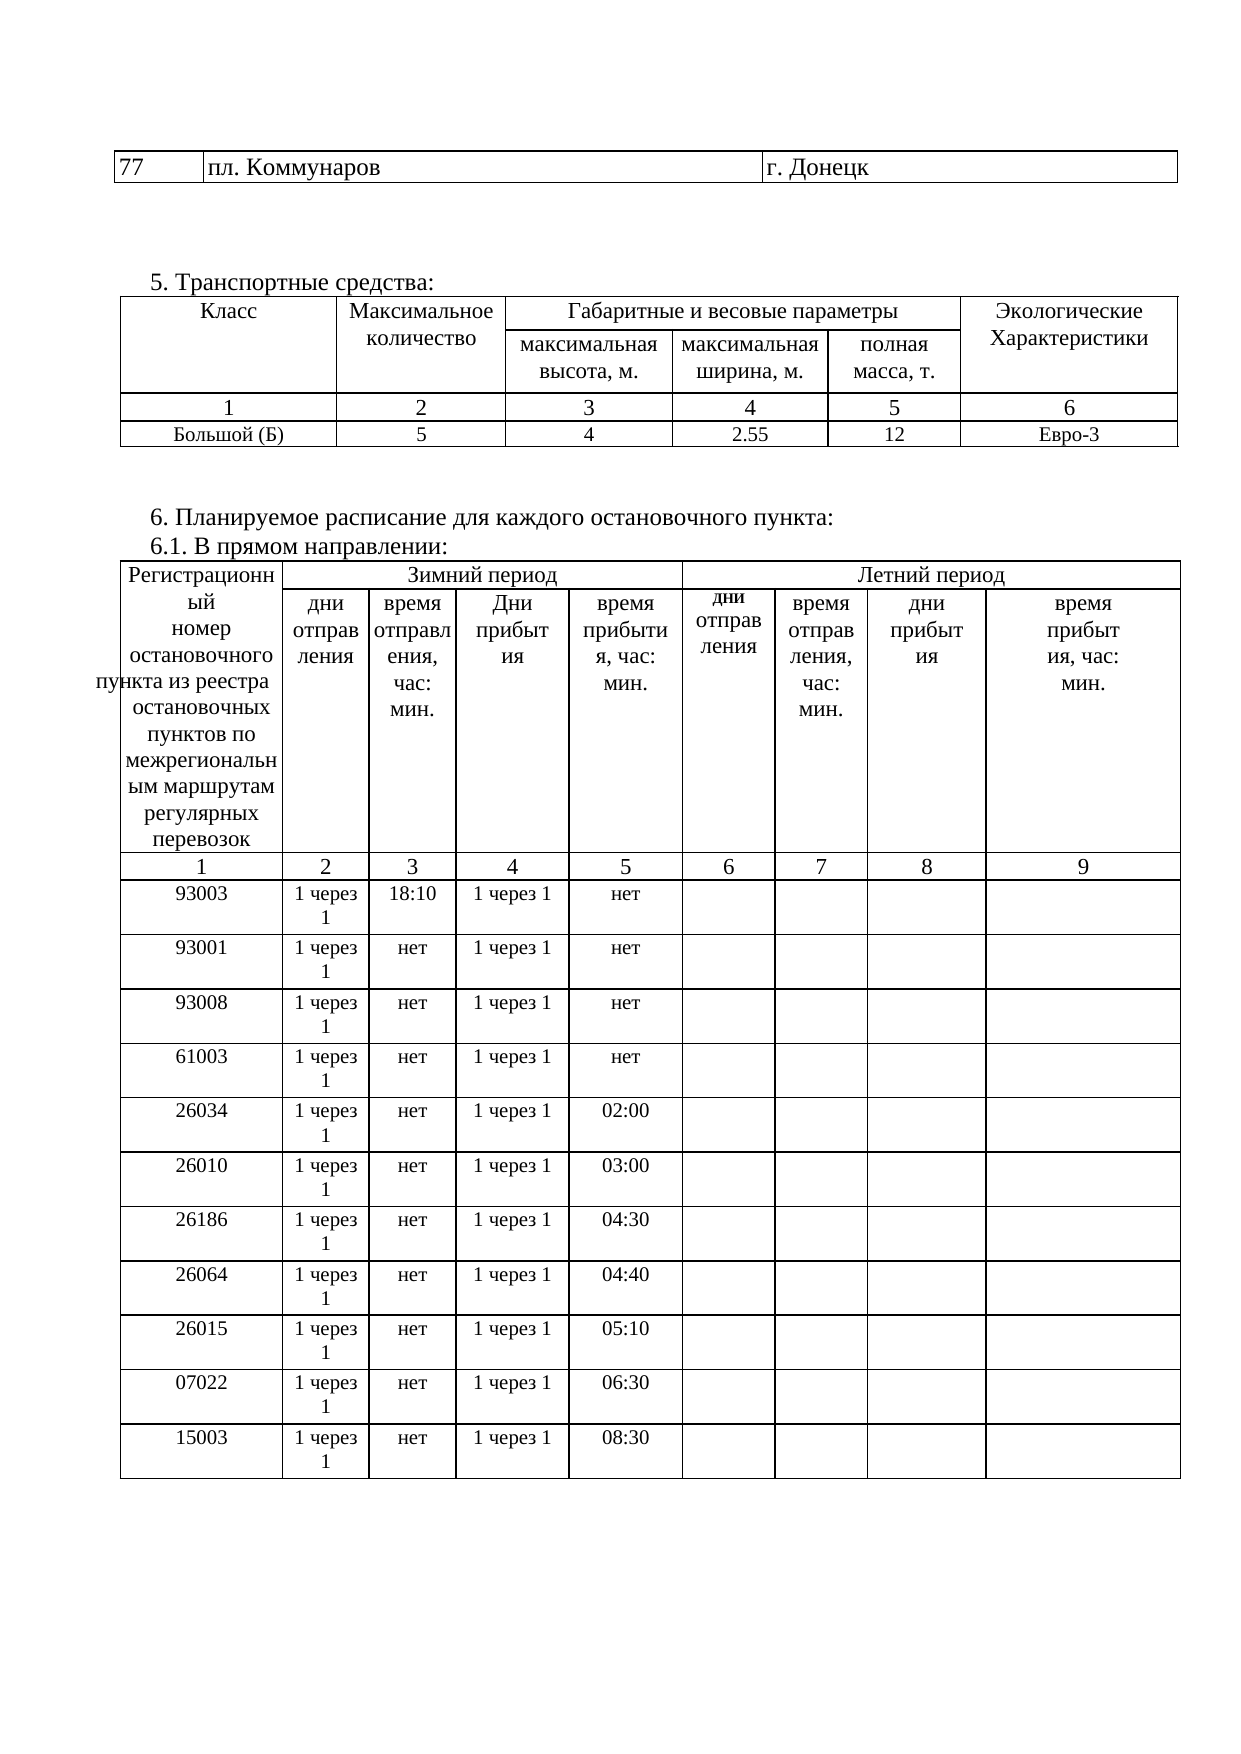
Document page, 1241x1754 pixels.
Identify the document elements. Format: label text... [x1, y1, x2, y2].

table_cell 1 через 1 [457, 1098, 568, 1151]
table_header Максимальное количество [337, 297, 505, 392]
table_cell нет [570, 935, 682, 988]
table_cell дни отправ ления [283, 590, 368, 851]
table_cell [683, 1425, 774, 1477]
table_cell 1 [121, 394, 336, 420]
table_cell [776, 1044, 867, 1097]
table_cell Евро-3 [961, 422, 1177, 446]
table_cell 05:10 [570, 1316, 682, 1369]
table_cell [868, 990, 985, 1042]
table_cell 1 через 1 [283, 1207, 368, 1260]
text 6.1. В прямом направлении: [150, 531, 1090, 560]
table_cell 5 [337, 422, 505, 446]
table_cell нет [570, 1044, 682, 1097]
table_cell [987, 1425, 1180, 1477]
table_cell 1 через 1 [457, 935, 568, 988]
table_cell 15003 [121, 1425, 282, 1477]
table_header Регистрационный номер остановочного пункта из реестра остановочных пунктов по межрегиональным маршрутам регулярных перевозок [121, 562, 282, 851]
table_cell время отправл ения, час: мин. [370, 590, 455, 851]
table_cell [868, 1098, 985, 1151]
table_cell [683, 1044, 774, 1097]
table_header Класс [121, 297, 336, 392]
table_cell [683, 881, 774, 934]
table_cell нет [370, 1207, 455, 1260]
table_cell 5 [829, 394, 960, 420]
table_cell ДНИ отправ ления [683, 590, 774, 851]
table_cell 1 через 1 [283, 881, 368, 934]
table_cell 26064 [121, 1262, 282, 1314]
table_cell 9 [987, 853, 1180, 879]
table_cell 03:00 [570, 1153, 682, 1206]
table_cell нет [370, 1098, 455, 1151]
table_cell нет [370, 1262, 455, 1314]
table_cell [868, 1262, 985, 1314]
table_cell [776, 1098, 867, 1151]
table_cell нет [370, 935, 455, 988]
table_cell 4 [506, 422, 672, 446]
table_cell 1 через 1 [283, 1425, 368, 1477]
table_cell [868, 935, 985, 988]
table_cell [683, 1370, 774, 1423]
table_cell [987, 1262, 1180, 1314]
table_cell 6 [683, 853, 774, 879]
table_cell 26010 [121, 1153, 282, 1206]
table_cell [776, 1370, 867, 1423]
table_cell [987, 1207, 1180, 1260]
table_cell 26186 [121, 1207, 282, 1260]
table_cell 1 через 1 [283, 935, 368, 988]
table_cell 7 [776, 853, 867, 879]
table_cell 1 через 1 [283, 990, 368, 1042]
table_cell [868, 1207, 985, 1260]
text 6. Планируемое расписание для каждого остановочного пункта: [150, 502, 1090, 531]
table_cell 3 [506, 394, 672, 420]
table_cell 04:40 [570, 1262, 682, 1314]
table_cell [776, 1425, 867, 1477]
table_cell [868, 1153, 985, 1206]
table_cell время прибыт ия, час: мин. [987, 590, 1180, 851]
table_cell 07022 [121, 1370, 282, 1423]
table_cell максимальная ширина, м. [673, 331, 827, 392]
table_cell полная масса, т. [829, 331, 960, 392]
table_cell нет [570, 881, 682, 934]
table_cell 1 через 1 [283, 1044, 368, 1097]
table_header Экологические Характеристики [961, 297, 1177, 392]
table_cell 1 через 1 [283, 1098, 368, 1151]
table_cell [776, 1262, 867, 1314]
table_cell время прибыти я, час: мин. [570, 590, 682, 851]
table_cell [868, 1044, 985, 1097]
table_cell 1 через 1 [457, 990, 568, 1042]
table_cell 2.55 [673, 422, 827, 446]
table_cell 77 [115, 152, 203, 181]
table_cell 93003 [121, 881, 282, 934]
table_cell 1 через 1 [457, 1044, 568, 1097]
table_cell [776, 935, 867, 988]
table_cell [776, 1316, 867, 1369]
table_cell 61003 [121, 1044, 282, 1097]
table_cell 02:00 [570, 1098, 682, 1151]
table_cell 08:30 [570, 1425, 682, 1477]
table_cell 93001 [121, 935, 282, 988]
table_cell 26015 [121, 1316, 282, 1369]
table_cell [868, 1316, 985, 1369]
table_cell [776, 1153, 867, 1206]
table_cell нет [370, 1044, 455, 1097]
table_cell 1 через 1 [457, 1425, 568, 1477]
table_cell [987, 935, 1180, 988]
table_cell 8 [868, 853, 985, 879]
table_cell 93008 [121, 990, 282, 1042]
table_cell [987, 1316, 1180, 1369]
table_cell нет [370, 1153, 455, 1206]
table_cell 1 [121, 853, 282, 879]
table_cell нет [570, 990, 682, 1042]
table_cell [683, 990, 774, 1042]
table_header Габаритные и весовые параметры [506, 297, 960, 329]
table_cell 1 через 1 [457, 1207, 568, 1260]
table_cell максимальная высота, м. [506, 331, 672, 392]
table_cell Большой (Б) [121, 422, 336, 446]
table_cell 1 через 1 [283, 1262, 368, 1314]
table_cell 18:10 [370, 881, 455, 934]
table_cell 1 через 1 [283, 1370, 368, 1423]
table_cell 2 [283, 853, 368, 879]
table_cell 04:30 [570, 1207, 682, 1260]
table_cell [683, 1153, 774, 1206]
table_cell 06:30 [570, 1370, 682, 1423]
table_cell [683, 1316, 774, 1369]
table_cell [776, 990, 867, 1042]
table_cell г. Донецк [763, 152, 1177, 181]
table_cell 5 [570, 853, 682, 879]
table_cell [987, 881, 1180, 934]
table_cell [868, 881, 985, 934]
table_header Зимний период [283, 562, 682, 588]
text 5. Транспортные средства: [150, 267, 1090, 296]
table_cell 1 через 1 [283, 1316, 368, 1369]
table_cell 1 через 1 [457, 1153, 568, 1206]
table_cell время отправ ления, час: мин. [776, 590, 867, 851]
table_cell [683, 935, 774, 988]
table_cell 3 [370, 853, 455, 879]
table_cell 6 [961, 394, 1177, 420]
table_cell [776, 881, 867, 934]
table_cell 1 через 1 [457, 1316, 568, 1369]
table_cell 4 [457, 853, 568, 879]
table_cell [987, 1370, 1180, 1423]
table_cell пл. Коммунаров [204, 152, 762, 181]
table_cell нет [370, 1425, 455, 1477]
table_cell 1 через 1 [283, 1153, 368, 1206]
table_cell [987, 1153, 1180, 1206]
table_cell [987, 1044, 1180, 1097]
table_cell 1 через 1 [457, 1370, 568, 1423]
table_cell [683, 1262, 774, 1314]
table_header Летний период [683, 562, 1180, 588]
table_cell нет [370, 1370, 455, 1423]
table_cell [868, 1425, 985, 1477]
table_cell 12 [829, 422, 960, 446]
table_cell 1 через 1 [457, 1262, 568, 1314]
table_cell дни прибыт ия [868, 590, 985, 851]
table_cell [683, 1098, 774, 1151]
table_cell Дни прибыт ия [457, 590, 568, 851]
table_cell [683, 1207, 774, 1260]
table_cell нет [370, 990, 455, 1042]
table_cell 1 через 1 [457, 881, 568, 934]
table_cell 2 [337, 394, 505, 420]
table_cell 4 [673, 394, 827, 420]
table_cell 26034 [121, 1098, 282, 1151]
table_cell [987, 990, 1180, 1042]
table_cell [987, 1098, 1180, 1151]
table_cell [868, 1370, 985, 1423]
table_cell нет [370, 1316, 455, 1369]
table_cell [776, 1207, 867, 1260]
